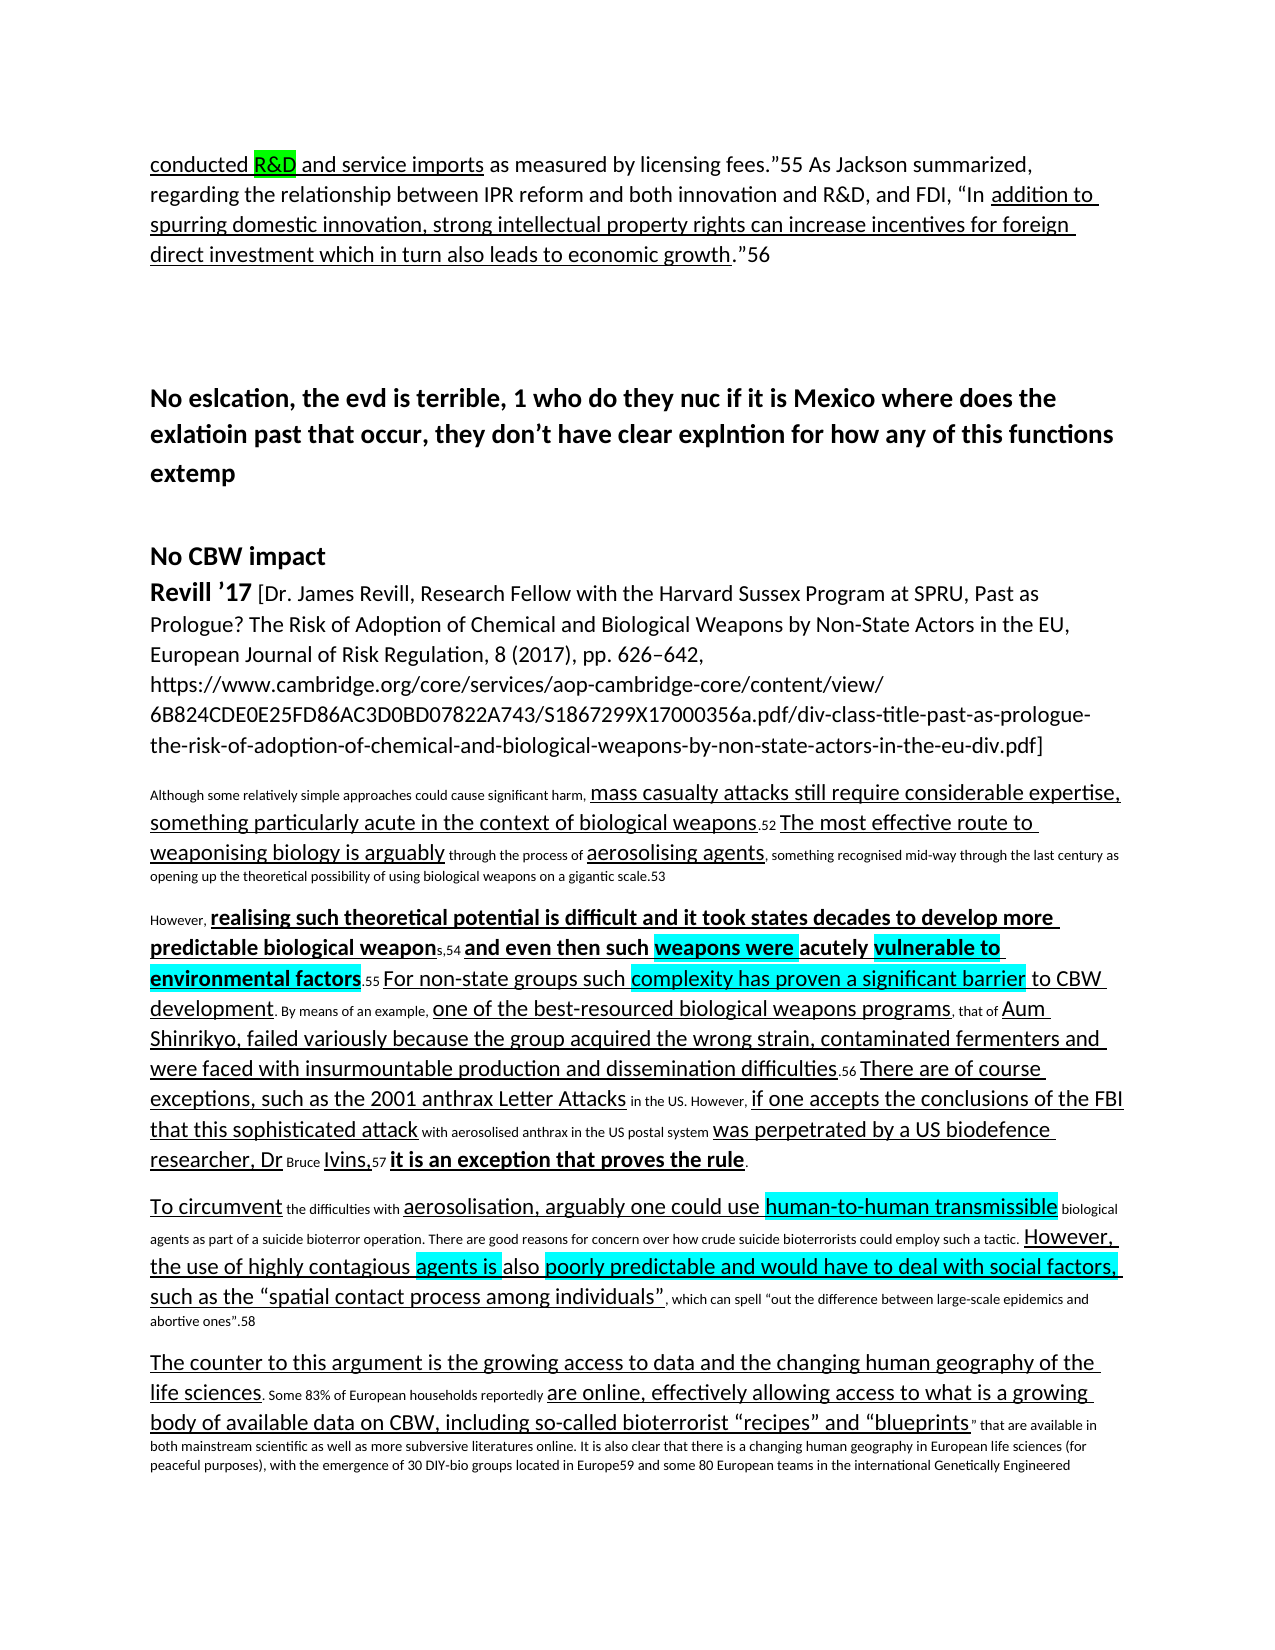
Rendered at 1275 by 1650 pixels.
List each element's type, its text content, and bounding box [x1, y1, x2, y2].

text However, realising such theoretical potential is difficult and it took states decades to develop more predictable biological weapons,54 and even then such weapons were acutely vulnerable to environmental factors.55 For non-state groups such complexity has proven a significant barrier to CBW development. By means of an example, one of the best-resourced biological weapons programs, that of Aum Shinrikyo, failed variously because the group acquired the wrong strain, contaminated fermenters and were faced with insurmountable production and dissemination difficulties.56 There are of course exceptions, such as the 2001 anthrax Letter Attacks in the US. However, if one accepts the conclusions of the FBI that this sophisticated attack with aerosolised anthrax in the US postal system was perpetrated by a US biodefence researcher, Dr Bruce Ivins,57 it is an exception that proves the rule. [150, 903, 1125, 1173]
subtitle extemp [150, 457, 1125, 490]
subtitle No CBW impact [150, 539, 1125, 572]
text Although some relatively simple approaches could cause significant harm, mass casualty attacks still require considerable expertise, something particularly acute in the context of biological weapons.52 The most effective route to weaponising biology is arguably through the process of aerosolising agents, something recognised mid-way through the last century as opening up the theoretical possibility of using biological weapons on a gigantic scale.53 [150, 778, 1125, 885]
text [150, 1348, 1125, 1474]
text To circumvent the difficulties with aerosolisation, arguably one could use human-to-human transmissible biological agents as part of a suicide bioterror operation. There are good reasons for concern over how crude suicide bioterrorists could employ such a tactic. However, the use of highly contagious agents is also poorly predictable and would have to deal with social factors, such as the “spatial contact process among individuals”, which can spell “out the difference between large-scale epidemics and abortive ones”.58 [150, 1192, 1125, 1330]
text Revill ’17 [Dr. James Revill, Research Fellow with the Harvard Sussex Program at SPRU, Past as Prologue? The Risk of Adoption of Chemical and Biological Weapons by Non-State Actors in the EU, European Journal of Risk Regulation, 8 (2017), pp. 626–642, https://www.cambridge.org/core/services/aop-cambridge-core/content/view/6B824CDE0E25FD86AC3D0BD07822A743/S1867299X17000356a.pdf/div-class-title-past-as-prologue-the-risk-of-adoption-of-chemical-and-biological-weapons-by-non-state-actors-in-the-eu-div.pdf] [150, 575, 1125, 759]
subtitle No eslcation, the evd is terrible, 1 who do they nuc if it is Mexico where does the exlatioin past that occur, they don’t have clear explntion for how any of this functions [150, 381, 1125, 450]
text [150, 150, 1125, 269]
